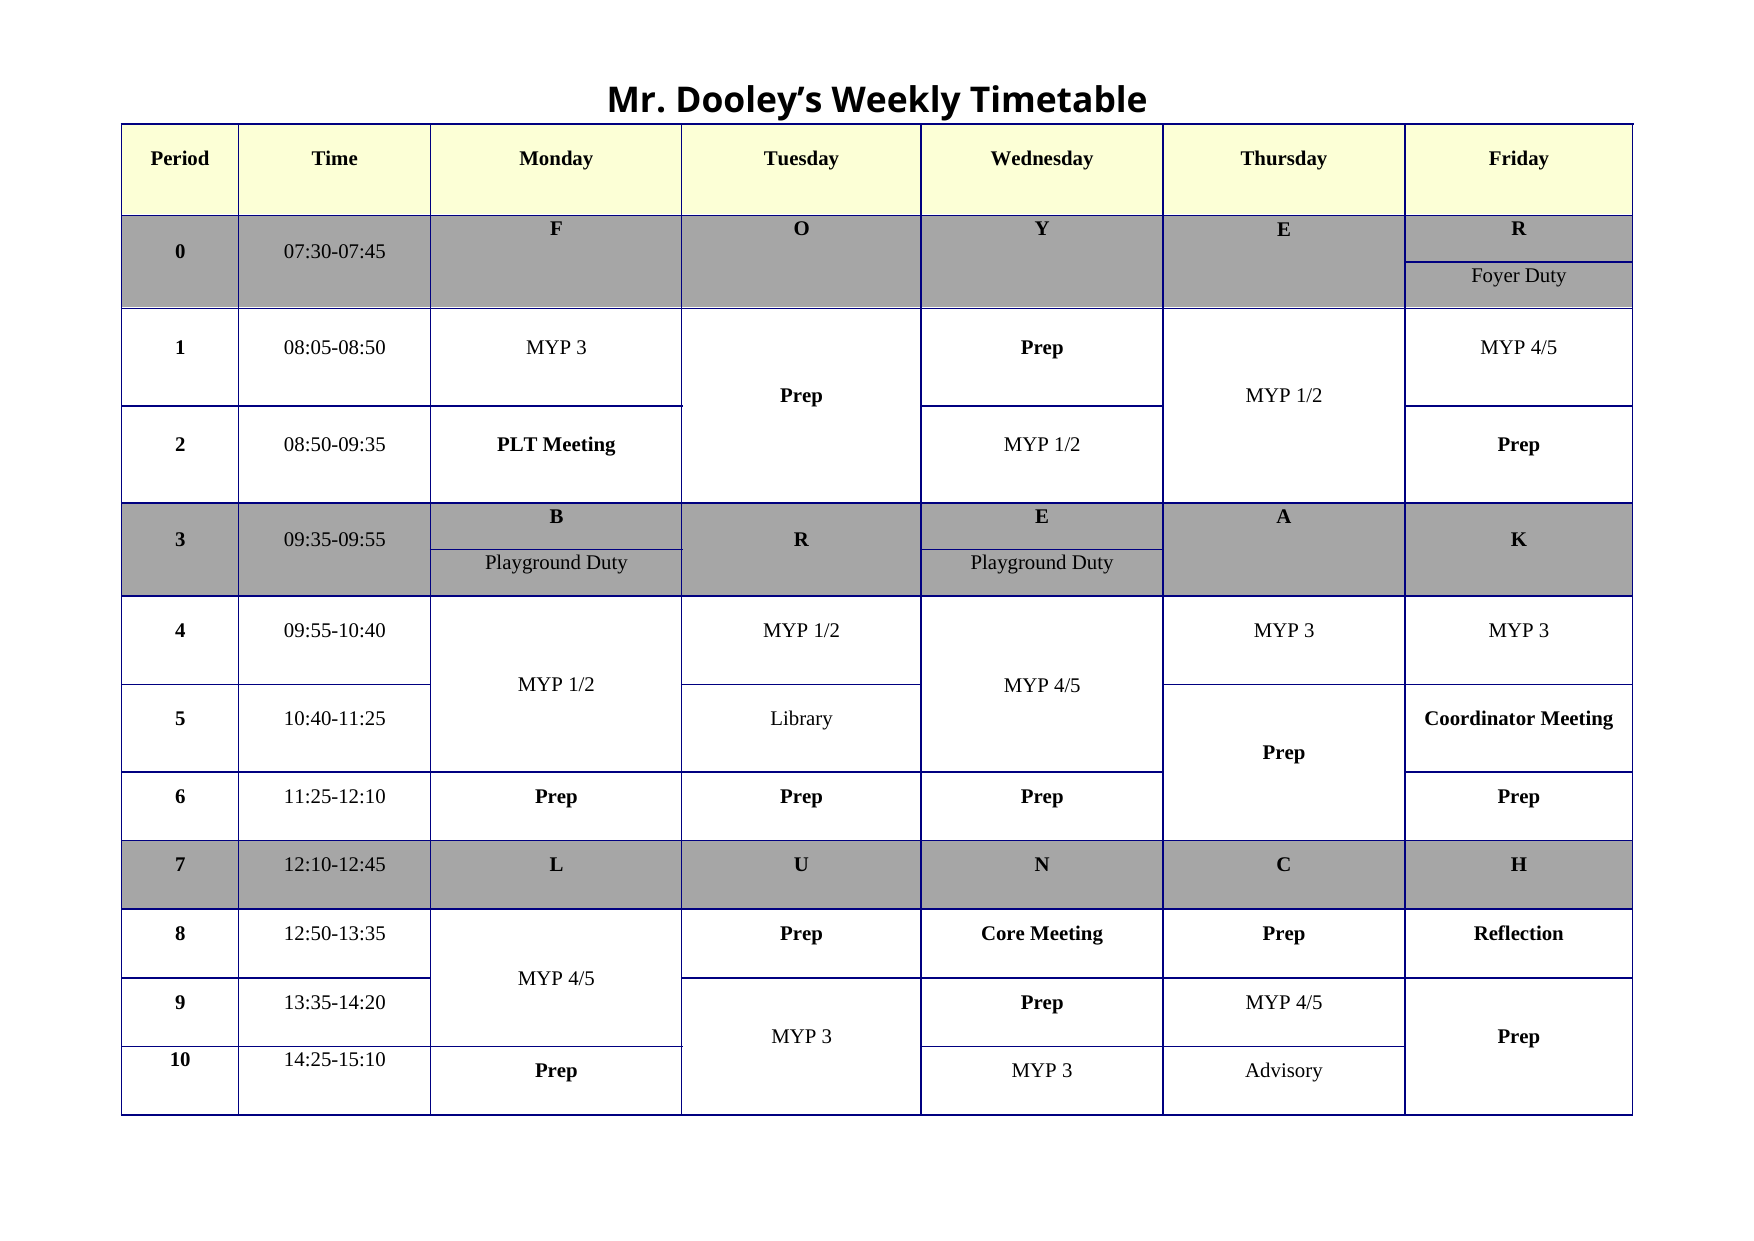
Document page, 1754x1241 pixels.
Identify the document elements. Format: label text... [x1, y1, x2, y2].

table_cell MYP 4/5 [1406, 309, 1632, 405]
table_cell MYP 1/2 [922, 407, 1162, 502]
table_cell MYP 4/5 [1164, 979, 1404, 1046]
table_cell Y [922, 216, 1162, 307]
table_cell 3 [122, 504, 238, 595]
table_cell N [922, 841, 1162, 908]
table_cell Foyer Duty [1406, 263, 1632, 307]
table_cell 08:50-09:35 [239, 407, 430, 502]
table_cell 13:35-14:20 [239, 979, 430, 1046]
table_cell 09:35-09:55 [239, 504, 430, 595]
table_cell 1 [122, 309, 238, 405]
table_cell 4 [122, 597, 238, 683]
table_cell Reflection [1406, 910, 1632, 977]
table_cell MYP 3 [682, 979, 920, 1114]
table_cell Advisory [1164, 1047, 1404, 1114]
table_cell O [682, 216, 920, 307]
table_cell Core Meeting [922, 910, 1162, 977]
table_cell Prep [1406, 979, 1632, 1114]
table_cell MYP 3 [1164, 597, 1404, 683]
table_cell MYP 1/2 [682, 597, 920, 683]
table_cell 9 [122, 979, 238, 1046]
table_cell 0 [122, 216, 238, 307]
table_cell MYP 3 [922, 1047, 1162, 1114]
table_cell L [431, 841, 681, 908]
table_cell MYP 3 [1406, 597, 1632, 683]
table_cell H [1406, 841, 1632, 908]
table_cell MYP 4/5 [922, 597, 1162, 771]
table_cell MYP 3 [431, 309, 681, 405]
table_cell Playground Duty [922, 550, 1162, 595]
table_header Tuesday [682, 125, 920, 214]
table_cell E [1164, 216, 1404, 307]
table_cell 10 [122, 1047, 238, 1114]
table_cell Prep [922, 979, 1162, 1046]
table_cell R [682, 504, 920, 595]
table_cell Prep [682, 773, 920, 840]
table_header Thursday [1164, 125, 1404, 214]
table_cell U [682, 841, 920, 908]
table_cell Prep [431, 773, 681, 840]
table_cell F [431, 216, 681, 307]
table_cell MYP 4/5 [431, 910, 681, 1046]
table_cell 10:40-11:25 [239, 685, 430, 771]
table_cell 09:55-10:40 [239, 597, 430, 683]
table_cell K [1406, 504, 1632, 595]
table_header Wednesday [922, 125, 1162, 214]
table_cell 7 [122, 841, 238, 908]
table_cell Prep [1164, 685, 1404, 840]
table_cell 12:10-12:45 [239, 841, 430, 908]
table_cell Prep [922, 773, 1162, 840]
table_cell PLT Meeting [431, 407, 681, 502]
table_cell 8 [122, 910, 238, 977]
table_cell Library [682, 685, 920, 771]
table_cell 14:25-15:10 [239, 1047, 430, 1114]
table_cell 12:50-13:35 [239, 910, 430, 977]
table_cell Prep [1406, 407, 1632, 502]
table_cell R [1406, 216, 1632, 261]
table_header Period [122, 125, 238, 214]
table_cell 6 [122, 773, 238, 840]
table_cell Playground Duty [431, 550, 681, 595]
table_cell A [1164, 504, 1404, 595]
table_cell E [922, 504, 1162, 549]
table_cell Prep [431, 1047, 681, 1114]
table_cell Prep [1164, 910, 1404, 977]
table_cell Prep [682, 910, 920, 977]
table_header Friday [1406, 125, 1632, 214]
table_cell 5 [122, 685, 238, 771]
table_cell 08:05-08:50 [239, 309, 430, 405]
table_cell Coordinator Meeting [1406, 685, 1632, 771]
table_cell MYP 1/2 [1164, 309, 1404, 502]
table_cell B [431, 504, 681, 549]
table_cell MYP 1/2 [431, 597, 681, 771]
table_header Time [239, 125, 430, 214]
table_cell Prep [682, 309, 920, 502]
table_cell C [1164, 841, 1404, 908]
table_cell 07:30-07:45 [239, 216, 430, 307]
table_header Monday [431, 125, 681, 214]
table_cell Prep [1406, 773, 1632, 840]
table_cell 11:25-12:10 [239, 773, 430, 840]
table_cell Prep [922, 309, 1162, 405]
table_cell 2 [122, 407, 238, 502]
